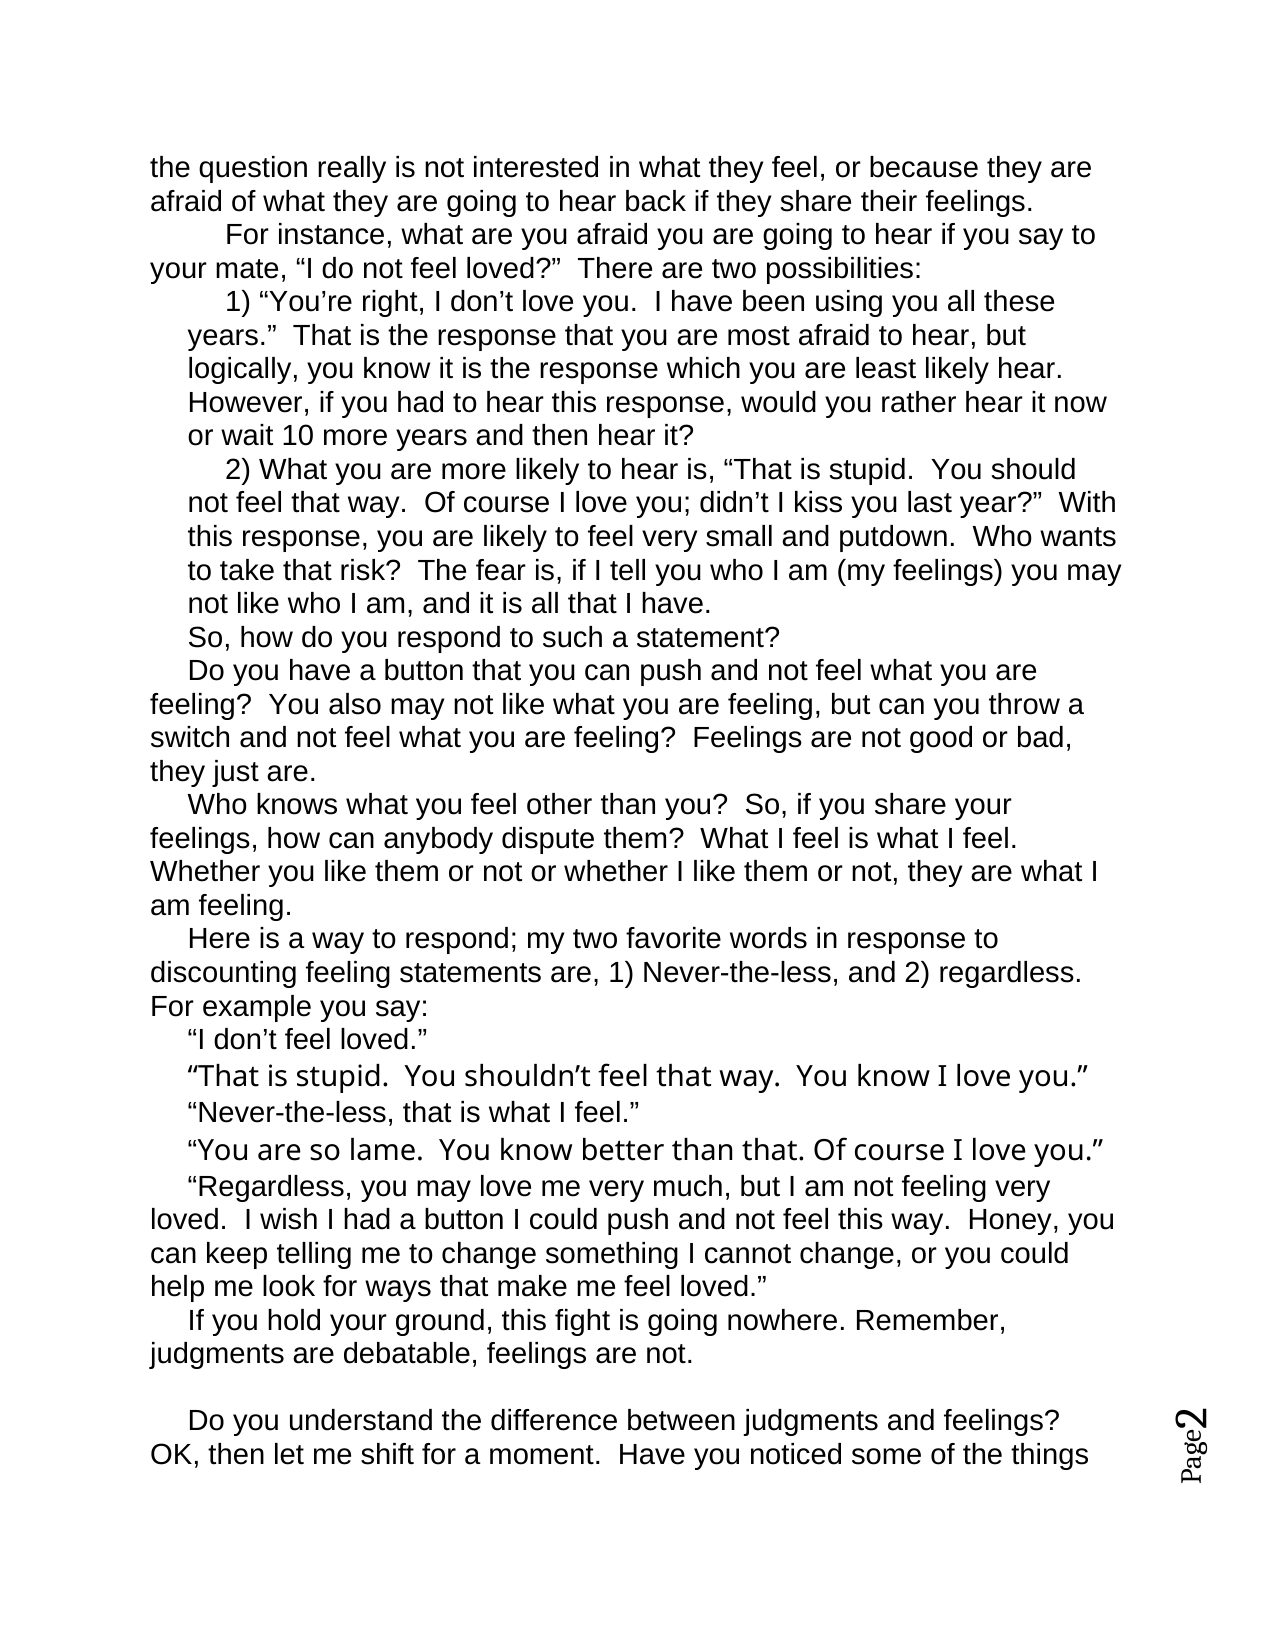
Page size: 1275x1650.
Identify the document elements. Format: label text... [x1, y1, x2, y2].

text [150, 150, 1125, 217]
text 2) What you are more likely to hear is, “That is stupid. You should not feel that way. Of course I love you; didn’t I kiss you last year?” With this response, you are likely to feel very small and putdown. Who wants to take that risk? The fear is, if I tell you who I am (my feelings) you may not like who I am, and it is all that I have. [187, 452, 1125, 619]
text “That is stupid. You shouldn’t feel that way. You know I love you.” [150, 1056, 1125, 1095]
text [150, 1403, 1125, 1470]
text “I don’t feel loved.” [150, 1022, 1125, 1056]
text “Regardless, you may love me very much, but I am not feeling very loved. I wish I had a button I could push and not feel this way. Honey, you can keep telling me to change something I cannot change, or you could help me look for ways that make me feel loved.” [150, 1168, 1125, 1303]
text 1) “You’re right, I don’t love you. I have been using you all these years.” That is the response that you are most afraid to hear, but logically, you know it is the response which you are least likely hear. However, if you had to hear this response, would you rather hear it now or wait 10 more years and then hear it? [187, 284, 1125, 452]
text “Never-the-less, that is what I feel.” [150, 1095, 1125, 1129]
text So, how do you respond to such a statement? [150, 619, 1125, 653]
text Who knows what you feel other than you? So, if you share your feelings, how can anybody dispute them? What I feel is what I feel. Whether you like them or not or whether I like them or not, they are what I am feeling. [150, 787, 1125, 921]
text Do you have a button that you can push and not feel what you are feeling? You also may not like what you are feeling, but can you throw a switch and not feel what you are feeling? Feelings are not good or bad, they just are. [150, 653, 1125, 787]
text If you hold your ground, this fight is going nowhere. Remember, judgments are debatable, feelings are not. [150, 1303, 1125, 1370]
text For instance, what are you afraid you are going to hear if you say to your mate, “I do not feel loved?” There are two possibilities: [150, 217, 1125, 284]
text Here is a way to respond; my two favorite words in response to discounting feeling statements are, 1) Never-the-less, and 2) regardless. For example you say: [150, 921, 1125, 1022]
text “You are so lame. You know better than that. Of course I love you.” [150, 1129, 1125, 1168]
